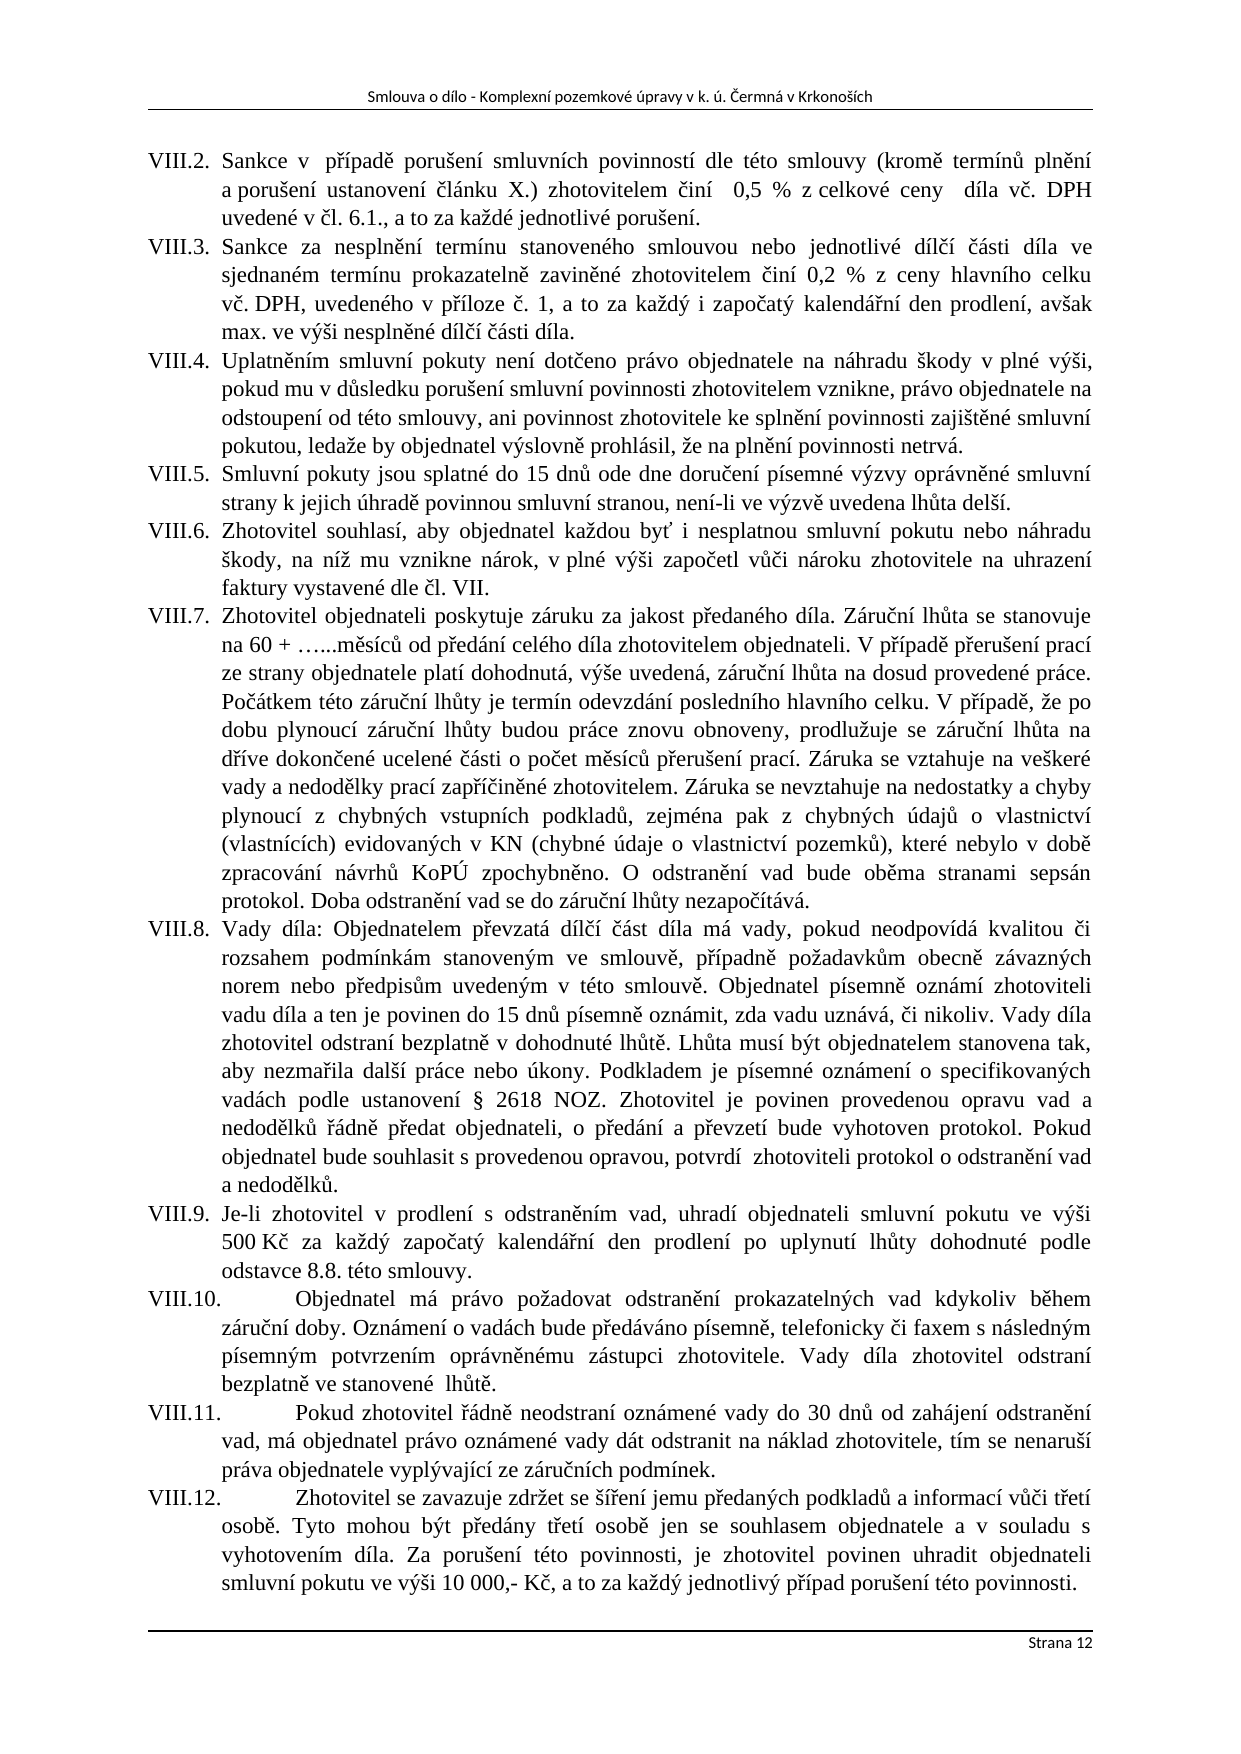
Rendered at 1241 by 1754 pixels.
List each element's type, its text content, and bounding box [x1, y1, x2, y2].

list Zhotovitel souhlasí, aby objednatel každou byť i nesplatnou smluvní pokutu nebo náhradu škody, na níž mu vznikne nárok, v plné výši započetl vůči nároku zhotovitele na uhrazení faktury vystavené dle čl. VII. [148, 517, 1093, 601]
list Vady díla: Objednatelem převzatá dílčí část díla má vady, pokud neodpovídá kvalitou či rozsahem podmínkám stanoveným ve smlouvě, případně požadavkům obecně závazných norem nebo předpisům uvedeným v této smlouvě. Objednatel písemně oznámí zhotoviteli vadu díla a ten je povinen do 15 dnů písemně oznámit, zda vadu uznává, či nikoliv. Vady díla zhotovitel odstraní bezplatně v dohodnuté lhůtě. Lhůta musí být objednatelem stanovena tak, aby nezmařila další práce nebo úkony. Podkladem je písemné oznámení o specifikovaných vadách podle ustanovení § 2618 NOZ. Zhotovitel je povinen provedenou opravu vad a nedodělků řádně předat objednateli, o předání a převzetí bude vyhotoven protokol. Pokud objednatel bude souhlasit s provedenou opravou, potvrdí zhotoviteli protokol o odstranění vad a nedodělků. [148, 915, 1093, 1198]
list Zhotovitel objednateli poskytuje záruku za jakost předaného díla. Záruční lhůta se stanovuje na 60 + …...měsíců od předání celého díla zhotovitelem objednateli. V případě přerušení prací ze strany objednatele platí dohodnutá, výše uvedená, záruční lhůta na dosud provedené práce. Počátkem této záruční lhůty je termín odevzdání posledního hlavního celku. V případě, že po dobu plynoucí záruční lhůty budou práce znovu obnoveny, prodlužuje se záruční lhůta na dříve dokončené ucelené části o počet měsíců přerušení prací. Záruka se vztahuje na veškeré vady a nedodělky prací zapříčiněné zhotovitelem. Záruka se nevztahuje na nedostatky a chyby plynoucí z chybných vstupních podkladů, zejména pak z chybných údajů o vlastnictví (vlastnících) evidovaných v KN (chybné údaje o vlastnictví pozemků), které nebylo v době zpracování návrhů KoPÚ zpochybněno. O odstranění vad bude oběma stranami sepsán protokol. Doba odstranění vad se do záruční lhůty nezapočítává. [148, 603, 1093, 913]
list Smluvní pokuty jsou splatné do 15 dnů ode dne doručení písemné výzvy oprávněné smluvní strany k jejich úhradě povinnou smluvní stranou, není-li ve výzvě uvedena lhůta delší. [148, 460, 1093, 515]
list Zhotovitel se zavazuje zdržet se šíření jemu předaných podkladů a informací vůči třetí osobě. Tyto mohou být předány třetí osobě jen se souhlasem objednatele a v souladu s vyhotovením díla. Za porušení této povinnosti, je zhotovitel povinen uhradit objednateli smluvní pokutu ve výši 10 000,- Kč, a to za každý jednotlivý případ porušení této povinnosti. [148, 1484, 1093, 1596]
list Pokud zhotovitel řádně neodstraní oznámené vady do 30 dnů od zahájení odstranění vad, má objednatel právo oznámené vady dát odstranit na náklad zhotovitele, tím se nenaruší práva objednatele vyplývající ze záručních podmínek. [148, 1399, 1093, 1482]
list Objednatel má právo požadovat odstranění prokazatelných vad kdykoliv během záruční doby. Oznámení o vadách bude předáváno písemně, telefonicky či faxem s následným písemným potvrzením oprávněnému zástupci zhotovitele. Vady díla zhotovitel odstraní bezplatně ve stanovené lhůtě. [148, 1285, 1093, 1397]
list Sankce v případě porušení smluvních povinností dle této smlouvy (kromě termínů plnění a porušení ustanovení článku X.) zhotovitelem činí 0,5 % z celkové ceny díla vč. DPH uvedené v čl. 6.1., a to za každé jednotlivé porušení. [148, 148, 1093, 231]
list Je-li zhotovitel v prodlení s odstraněním vad, uhradí objednateli smluvní pokutu ve výši 500 Kč za každý započatý kalendářní den prodlení po uplynutí lhůty dohodnuté podle odstavce 8.8. této smlouvy. [148, 1200, 1093, 1283]
list Uplatněním smluvní pokuty není dotčeno právo objednatele na náhradu škody v plné výši, pokud mu v důsledku porušení smluvní povinnosti zhotovitelem vznikne, právo objednatele na odstoupení od této smlouvy, ani povinnost zhotovitele ke splnění povinnosti zajištěné smluvní pokutou, ledaže by objednatel výslovně prohlásil, že na plnění povinnosti netrvá. [148, 347, 1093, 458]
list Sankce za nesplnění termínu stanoveného smlouvou nebo jednotlivé dílčí části díla ve sjednaném termínu prokazatelně zaviněné zhotovitelem činí 0,2 % z ceny hlavního celku vč. DPH, uvedeného v příloze č. 1, a to za každý i započatý kalendářní den prodlení, avšak max. ve výši nesplněné dílčí části díla. [148, 233, 1093, 344]
